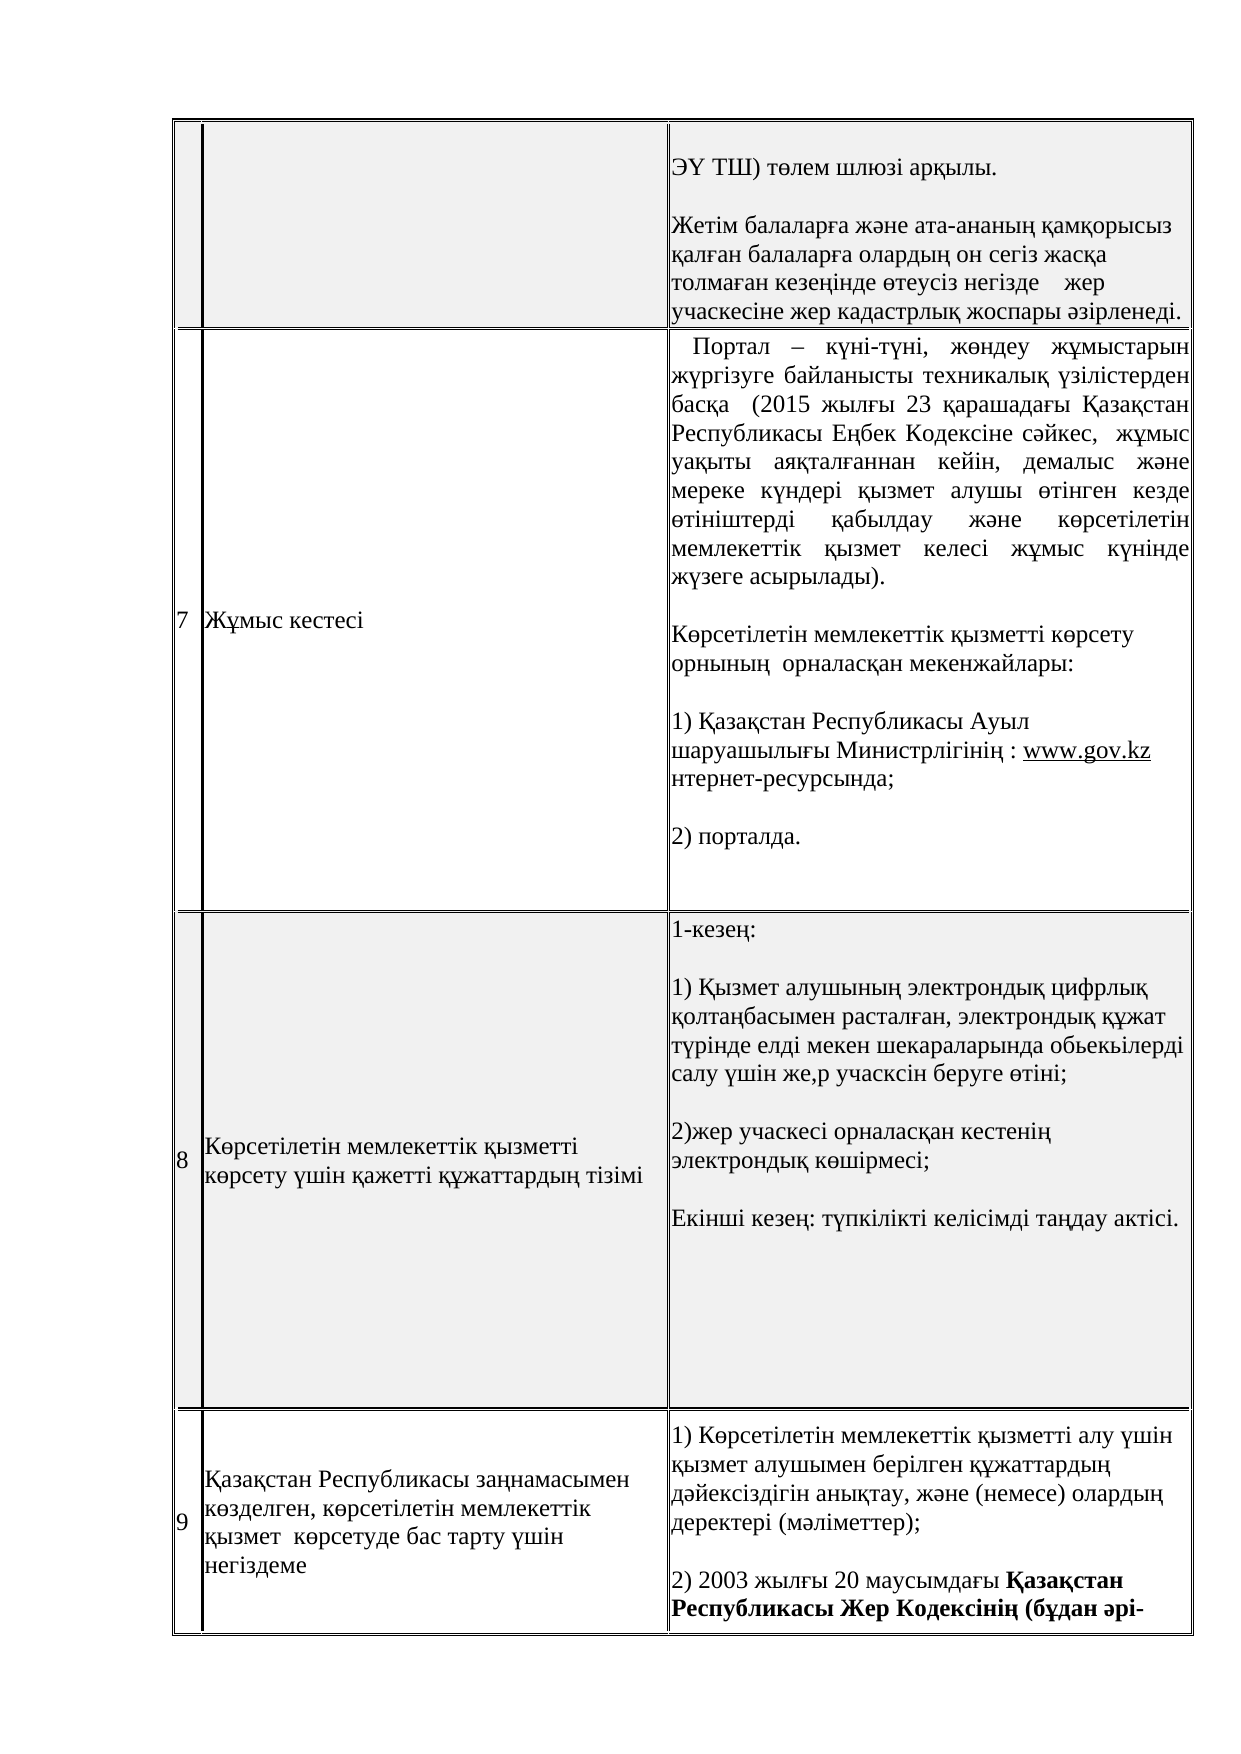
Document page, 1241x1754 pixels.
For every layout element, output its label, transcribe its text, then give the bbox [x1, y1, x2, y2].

table_cell Жұмыс кестесі [204, 330, 667, 909]
table_cell 8 [175, 910, 201, 1407]
table_cell 7 [174, 327, 202, 909]
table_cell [202, 1411, 669, 1633]
table_cell Көрсетілетін мемлекеттік қызметті көрсету үшін қажетті құжаттардың тізімі [204, 913, 667, 1407]
table_cell 1-кезең: 1) Қызмет алушының электрондық цифрлық қолтаңбасымен расталған, электрондық құжат түрінде елді мекен шекараларында обьекьілерді салу үшін же,р учасксін беруге өтіні; 2)жер учаскесі орналасқан кестенің электрондық көшірмесі; Екінші кезең: түпкілікті келісімді таңдау актісі. [670, 910, 1191, 1407]
table_cell 9 [175, 1407, 202, 1633]
table_cell 6 [175, 120, 202, 327]
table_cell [669, 122, 1191, 327]
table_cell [669, 1407, 1191, 1633]
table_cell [202, 122, 669, 327]
table_cell Портал – күні-түні, жөндеу жұмыстарын жүргізуге байланысты техникалық үзілістерден басқа (2015 жылғы 23 қарашадағы Қазақстан Республикасы Еңбек Кодексіне сәйкес, жұмыс уақыты аяқталғаннан кейін, демалыс және мереке күндері қызмет алушы өтінген кезде өтініштерді қабылдау және көрсетілетін мемлекеттік қызмет келесі жұмыс күнінде жүзеге асырылады). Көрсетілетін мемлекеттік қызметті көрсету орнының орналасқан мекенжайлары: 1) Қазақстан Республикасы Ауыл шаруашылығы Министрлігінің : www.gov.kz нтернет-ресурсында; 2) порталда. [669, 327, 1192, 909]
